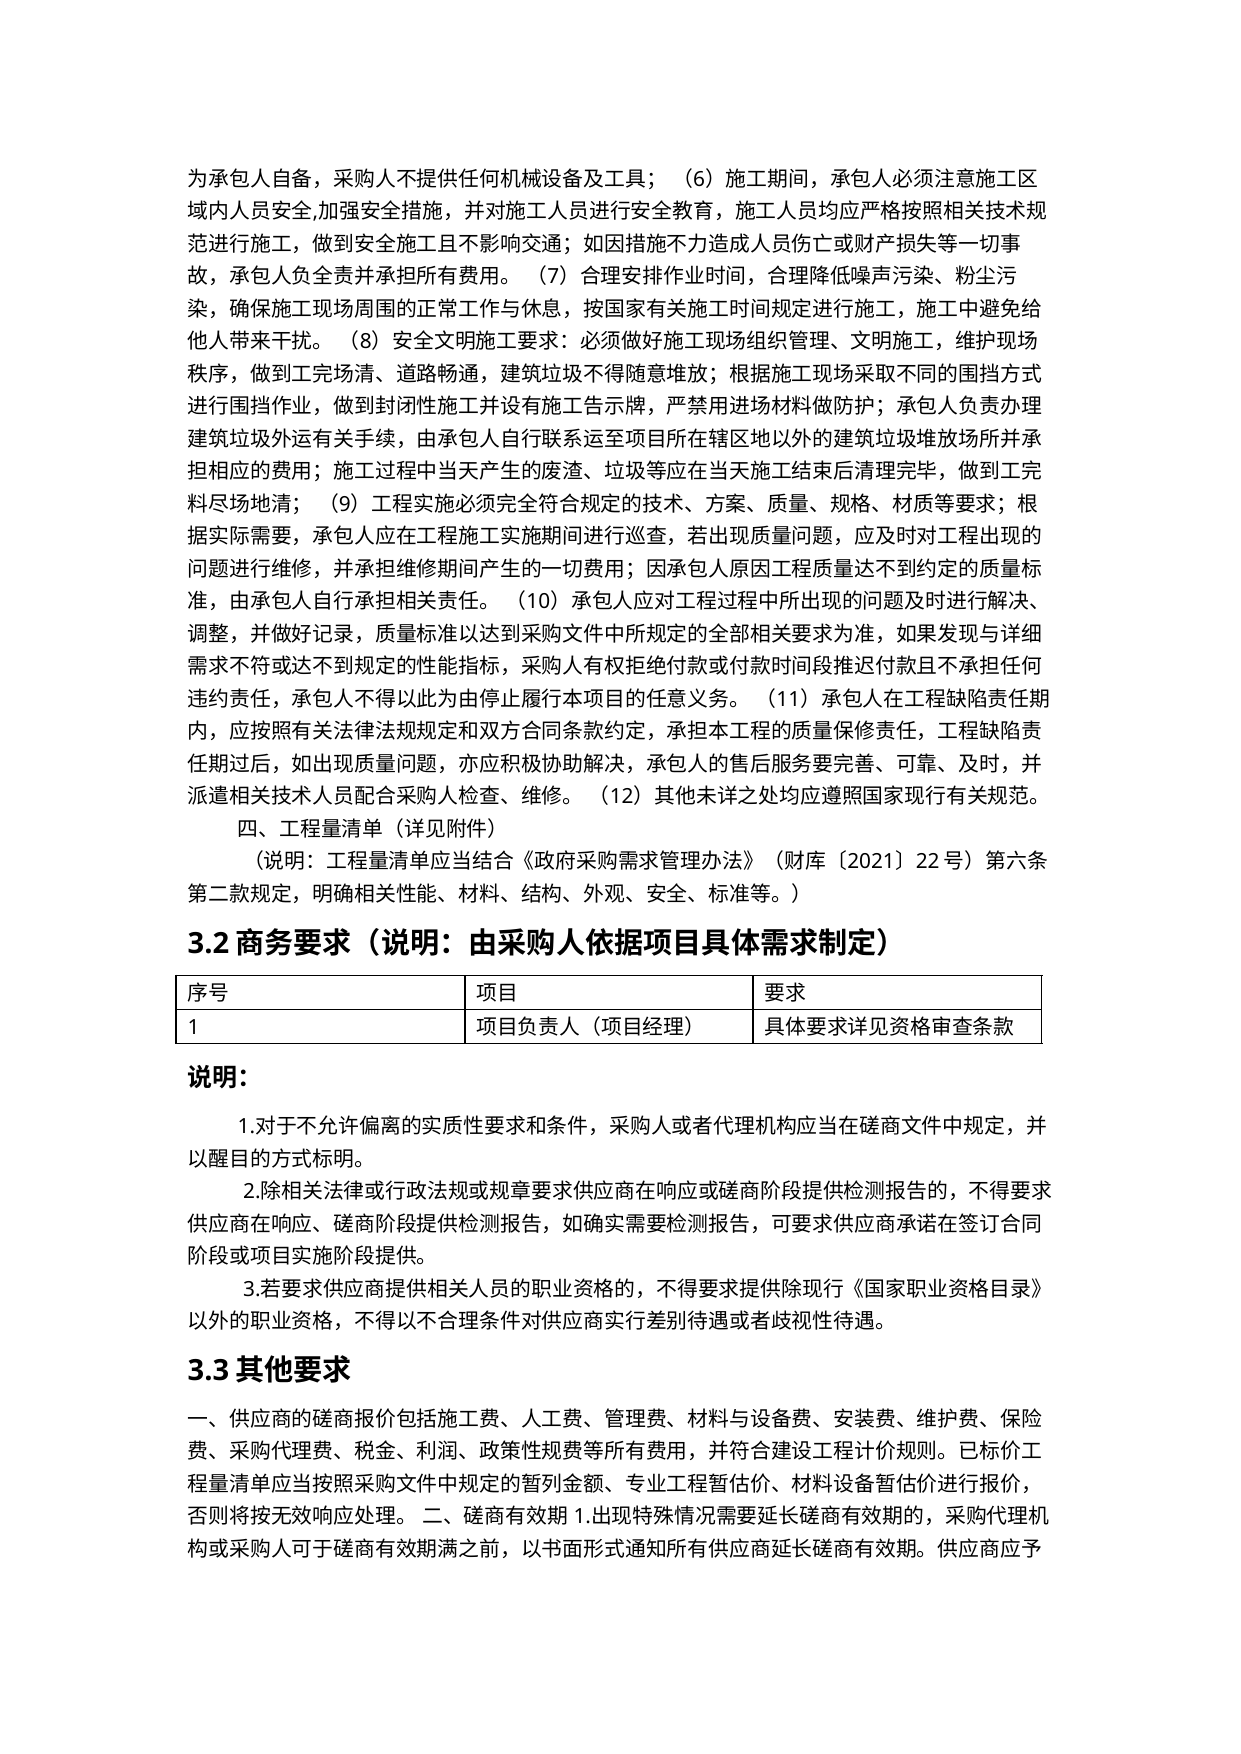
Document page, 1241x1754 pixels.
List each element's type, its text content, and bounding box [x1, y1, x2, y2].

text 1.对于不允许偏离的实质性要求和条件，采购人或者代理机构应当在磋商文件中规定，并以醒目的方式标明。 [187, 1109, 1053, 1174]
text 2.除相关法律或行政法规或规章要求供应商在响应或磋商阶段提供检测报告的，不得要求供应商在响应、磋商阶段提供检测报告，如确实需要检测报告，可要求供应商承诺在签订合同阶段或项目实施阶段提供。 [187, 1174, 1053, 1272]
text 3.2商务要求（说明：由采购人依据项目具体需求制定） [187, 909, 1053, 974]
text 3.若要求供应商提供相关人员的职业资格的，不得要求提供除现行《国家职业资格目录》以外的职业资格，不得以不合理条件对供应商实行差别待遇或者歧视性待遇。 [187, 1272, 1053, 1337]
table_cell 项目负责人（项目经理） [466, 1010, 752, 1043]
table_header 序号 [177, 976, 464, 1008]
text 四、工程量清单（详见附件） [187, 812, 1053, 844]
table_cell 1 [177, 1010, 464, 1043]
table_header 要求 [754, 976, 1041, 1008]
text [187, 1402, 1053, 1564]
text （说明：工程量清单应当结合《政府采购需求管理办法》（财库〔2021〕22号）第六条第二款规定，明确相关性能、材料、结构、外观、安全、标准等。） [187, 844, 1053, 909]
text 说明： [187, 1044, 1053, 1109]
table_header 项目 [466, 976, 752, 1008]
text 3.3其他要求 [187, 1337, 1053, 1402]
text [187, 162, 1053, 812]
table_cell 具体要求详见资格审查条款 [754, 1010, 1041, 1043]
